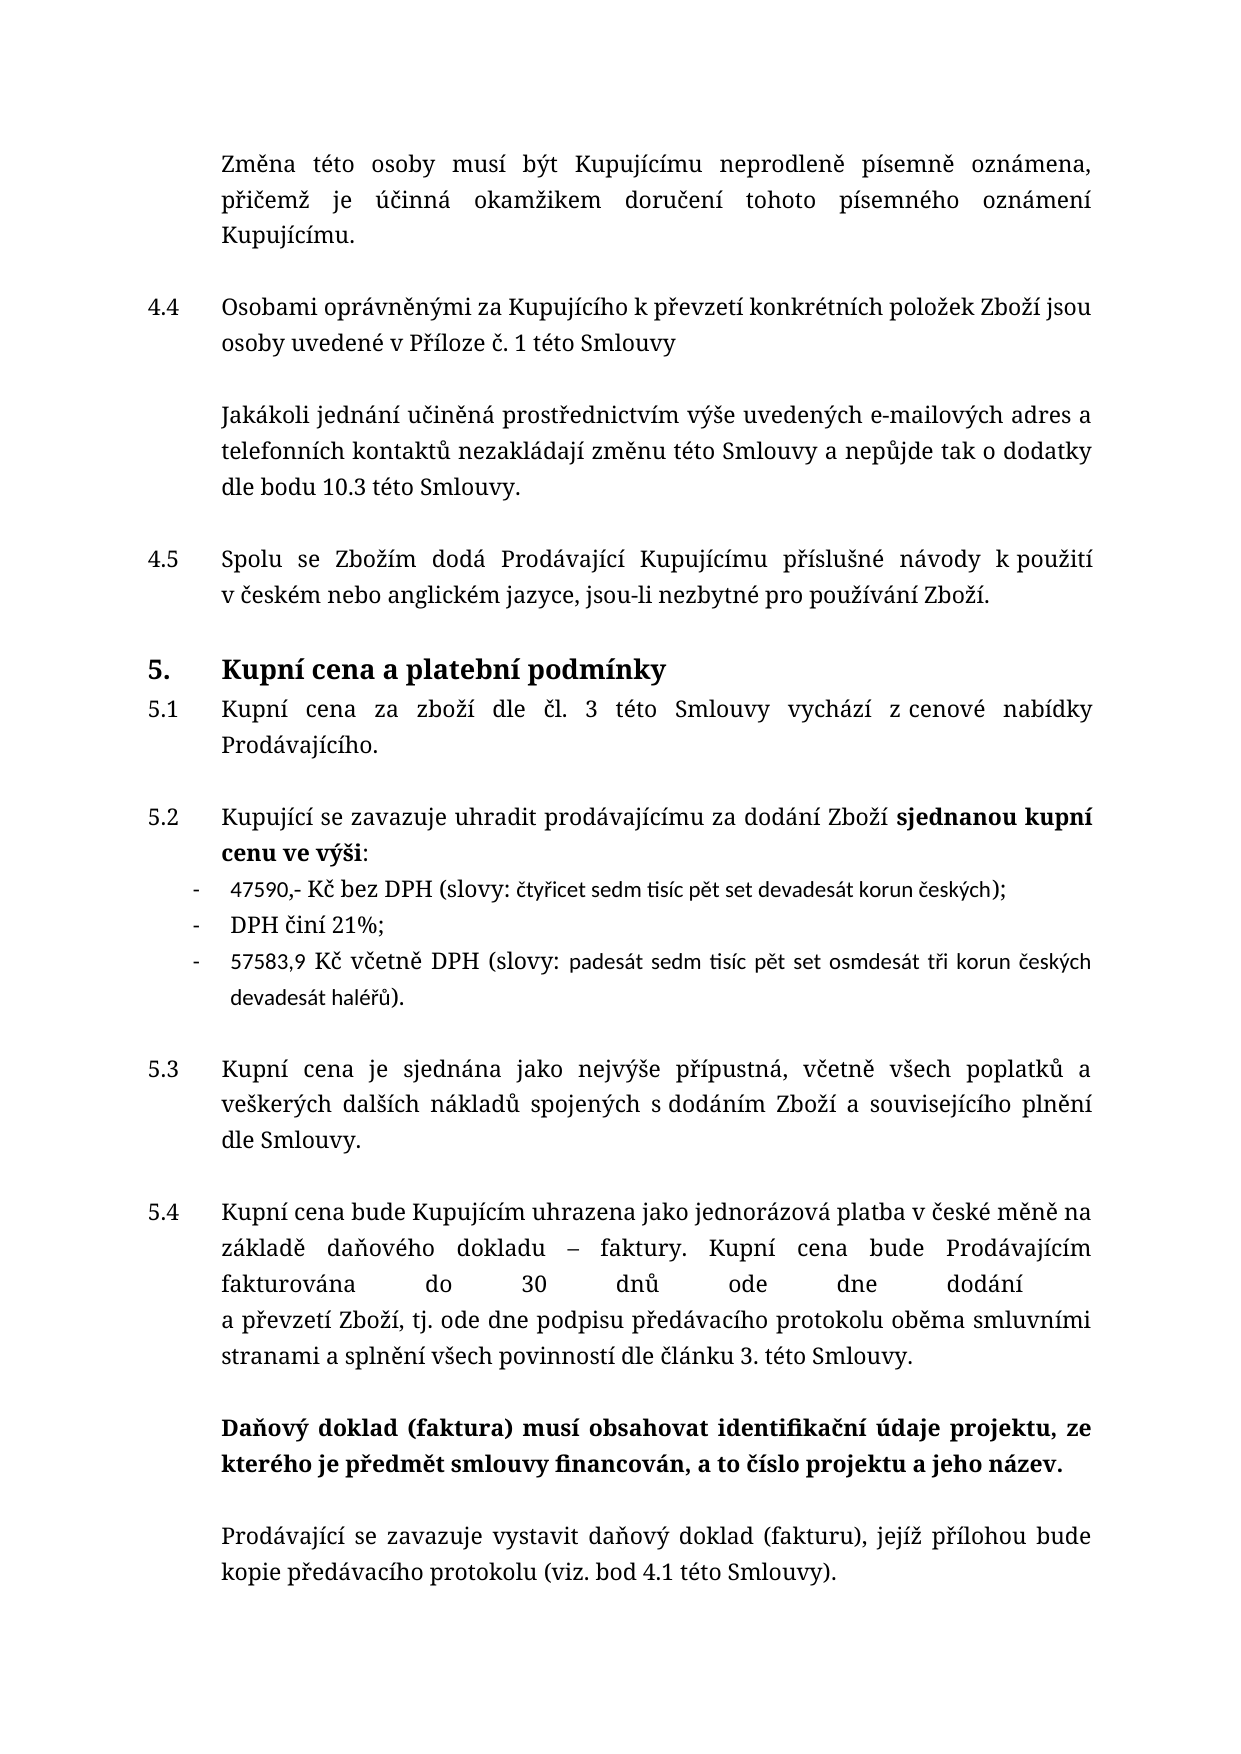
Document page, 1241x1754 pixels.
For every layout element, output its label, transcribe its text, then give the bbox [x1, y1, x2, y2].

list 47590,- Kč bez DPH (slovy: čtyřicet sedm tisíc pět set devadesát korun českých); [193, 873, 1093, 904]
text 5.1 Kupní cena za zboží dle čl. 3 této Smlouvy vychází z cenové nabídky Prodávajícího. [148, 693, 1093, 760]
text Daňový doklad (faktura) musí obsahovat identifikační údaje projektu, ze kterého je předmět smlouvy financován, a to číslo projektu a jeho název. [221, 1412, 1093, 1479]
list 57583,9 Kč včetně DPH (slovy: padesát sedm tisíc pět set osmdesát tři korun českých devadesát haléřů). [193, 945, 1093, 1012]
text 5.4 Kupní cena bude Kupujícím uhrazena jako jednorázová platba v české měně na základě daňového dokladu – faktury. Kupní cena bude Prodávajícím fakturována do 30 dnů ode dne dodání a převzetí Zboží, tj. ode dne podpisu předávacího protokolu oběma smluvními stranami a splnění všech povinností dle článku 3. této Smlouvy. [148, 1196, 1093, 1371]
text Změna této osoby musí být Kupujícímu neprodleně písemně oznámena, přičemž je účinná okamžikem doručení tohoto písemného oznámení Kupujícímu. [148, 148, 1093, 251]
text Prodávající se zavazuje vystavit daňový doklad (fakturu), jejíž přílohou bude kopie předávacího protokolu (viz. bod 4.1 této Smlouvy). [221, 1520, 1093, 1587]
text 5. Kupní cena a platební podmínky [148, 651, 1093, 688]
text 5.3 Kupní cena je sjednána jako nejvýše přípustná, včetně všech poplatků a veškerých dalších nákladů spojených s dodáním Zboží a souvisejícího plnění dle Smlouvy. [148, 1052, 1093, 1156]
text Jakákoli jednání učiněná prostřednictvím výše uvedených e-mailových adres a telefonních kontaktů nezakládají změnu této Smlouvy a nepůjde tak o dodatky dle bodu 10.3 této Smlouvy. [221, 399, 1093, 502]
text 4.5 Spolu se Zbožím dodá Prodávající Kupujícímu příslušné návody k použití v českém nebo anglickém jazyce, jsou-li nezbytné pro používání Zboží. [148, 543, 1093, 610]
list DPH činí 21%; [193, 909, 1093, 940]
text 5.2 Kupující se zavazuje uhradit prodávajícímu za dodání Zboží sjednanou kupní cenu ve výši: [148, 801, 1093, 868]
text 4.4 Osobami oprávněnými za Kupujícího k převzetí konkrétních položek Zboží jsou osoby uvedené v Příloze č. 1 této Smlouvy [148, 291, 1093, 358]
